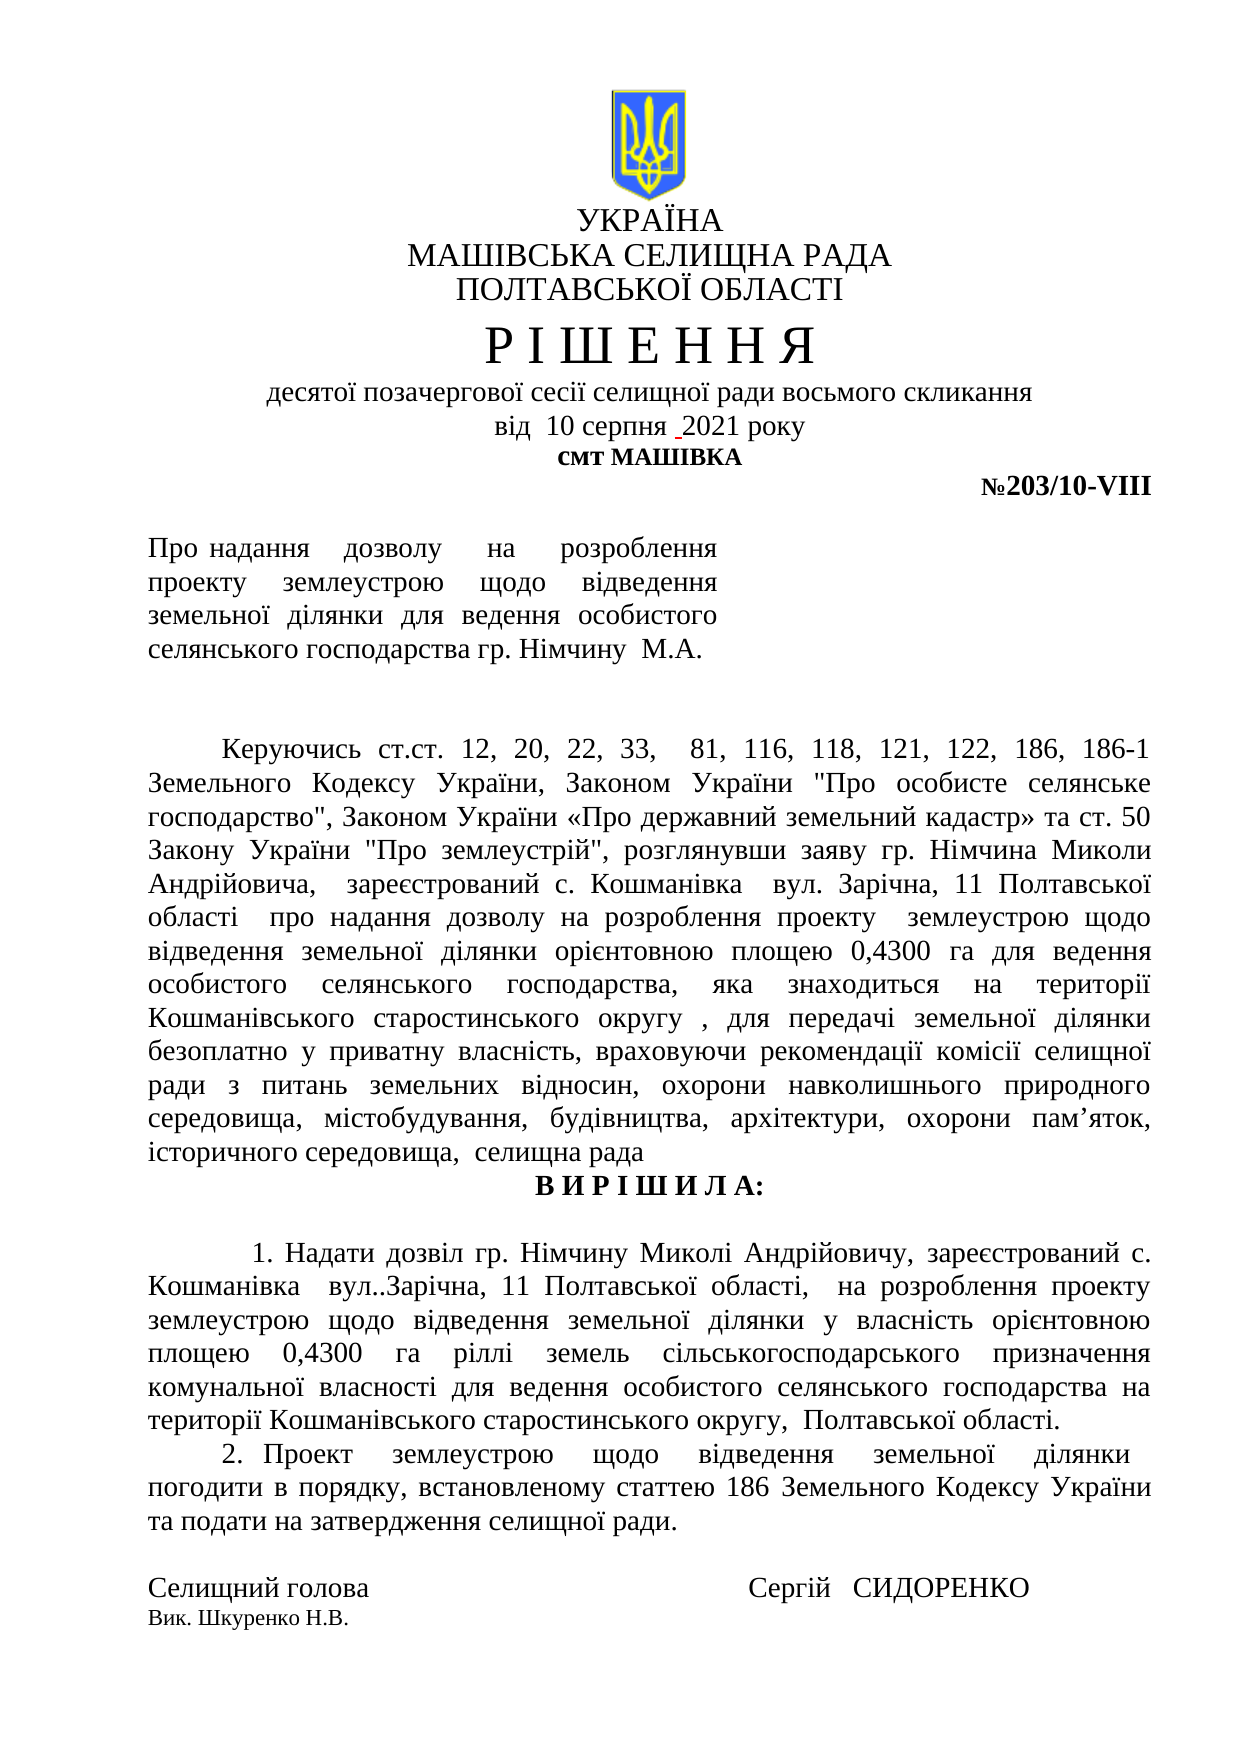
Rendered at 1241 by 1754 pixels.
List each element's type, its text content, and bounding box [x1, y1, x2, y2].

subtitle Р І Ш Е Н Н Я [148, 318, 1152, 374]
list десятої позачергової сесії селищної ради восьмого скликання [148, 374, 1152, 408]
text 2. Проект землеустрою щодо відведення земельної ділянки погодити в порядку, встановленому статтею 186 Земельного Кодексу України та подати на затвердження селищної ради. [148, 1436, 1152, 1537]
text Селищний голова Сергій СИДОРЕНКО [148, 1570, 1152, 1604]
text Вик. Шкуренко Н.В. [148, 1604, 1152, 1630]
table_header Про надання дозволу на розроблення проекту землеустрою щодо відведення земельної ділянки для ведення особистого селянського господарства гр. Німчину М.А. [136, 530, 729, 732]
text ПОЛТАВСЬКОЇ ОБЛАСТІ [148, 273, 1152, 308]
text 1. Надати дозвіл гр. Німчину Миколі Андрійовичу, зареєстрований с. Кошманівка вул..Зарічна, 11 Полтавської області, на розроблення проекту землеустрою щодо відведення земельної ділянки у власність орієнтовною площею 0,4300 га ріллі земель сільськогосподарського призначення комунальної власності для ведення особистого селянського господарства на території Кошманівського старостинського округу, Полтавської області. [148, 1235, 1152, 1436]
list №203/10-VIII [148, 472, 1152, 502]
list від 10 серпня 2021 року [148, 408, 1152, 441]
list смт МАШІВКА [148, 441, 1152, 472]
text УКРАЇНА [148, 204, 1152, 239]
text Керуючись ст.ст. 12, 20, 22, 33, 81, 116, 118, 121, 122, 186, 186-1 Земельного Кодексу України, Законом України "Про особисте селянське господарство", Законом України «Про державний земельний кадастр» та ст. 50 Закону України "Про землеустрій", розглянувши заяву гр. Німчина Миколи Андрійовича, зареєстрований с. Кошманівка вул. Зарічна, 11 Полтавської області про надання дозволу на розроблення проекту землеустрою щодо відведення земельної ділянки орієнтовною площею 0,4300 га для ведення особистого селянського господарства, яка знаходиться на території Кошманівського старостинського округу , для передачі земельної ділянки безоплатно у приватну власність, враховуючи рекомендації комісії селищної ради з питань земельних відносин, охорони навколишнього природного середовища, містобудування, будівництва, архітектури, охорони пам’яток, історичного середовища, селищна рада [148, 732, 1152, 1168]
text МАШІВСЬКА СЕЛИЩНА РАДА [148, 239, 1152, 273]
text В И Р І Ш И Л А: [148, 1168, 1152, 1201]
